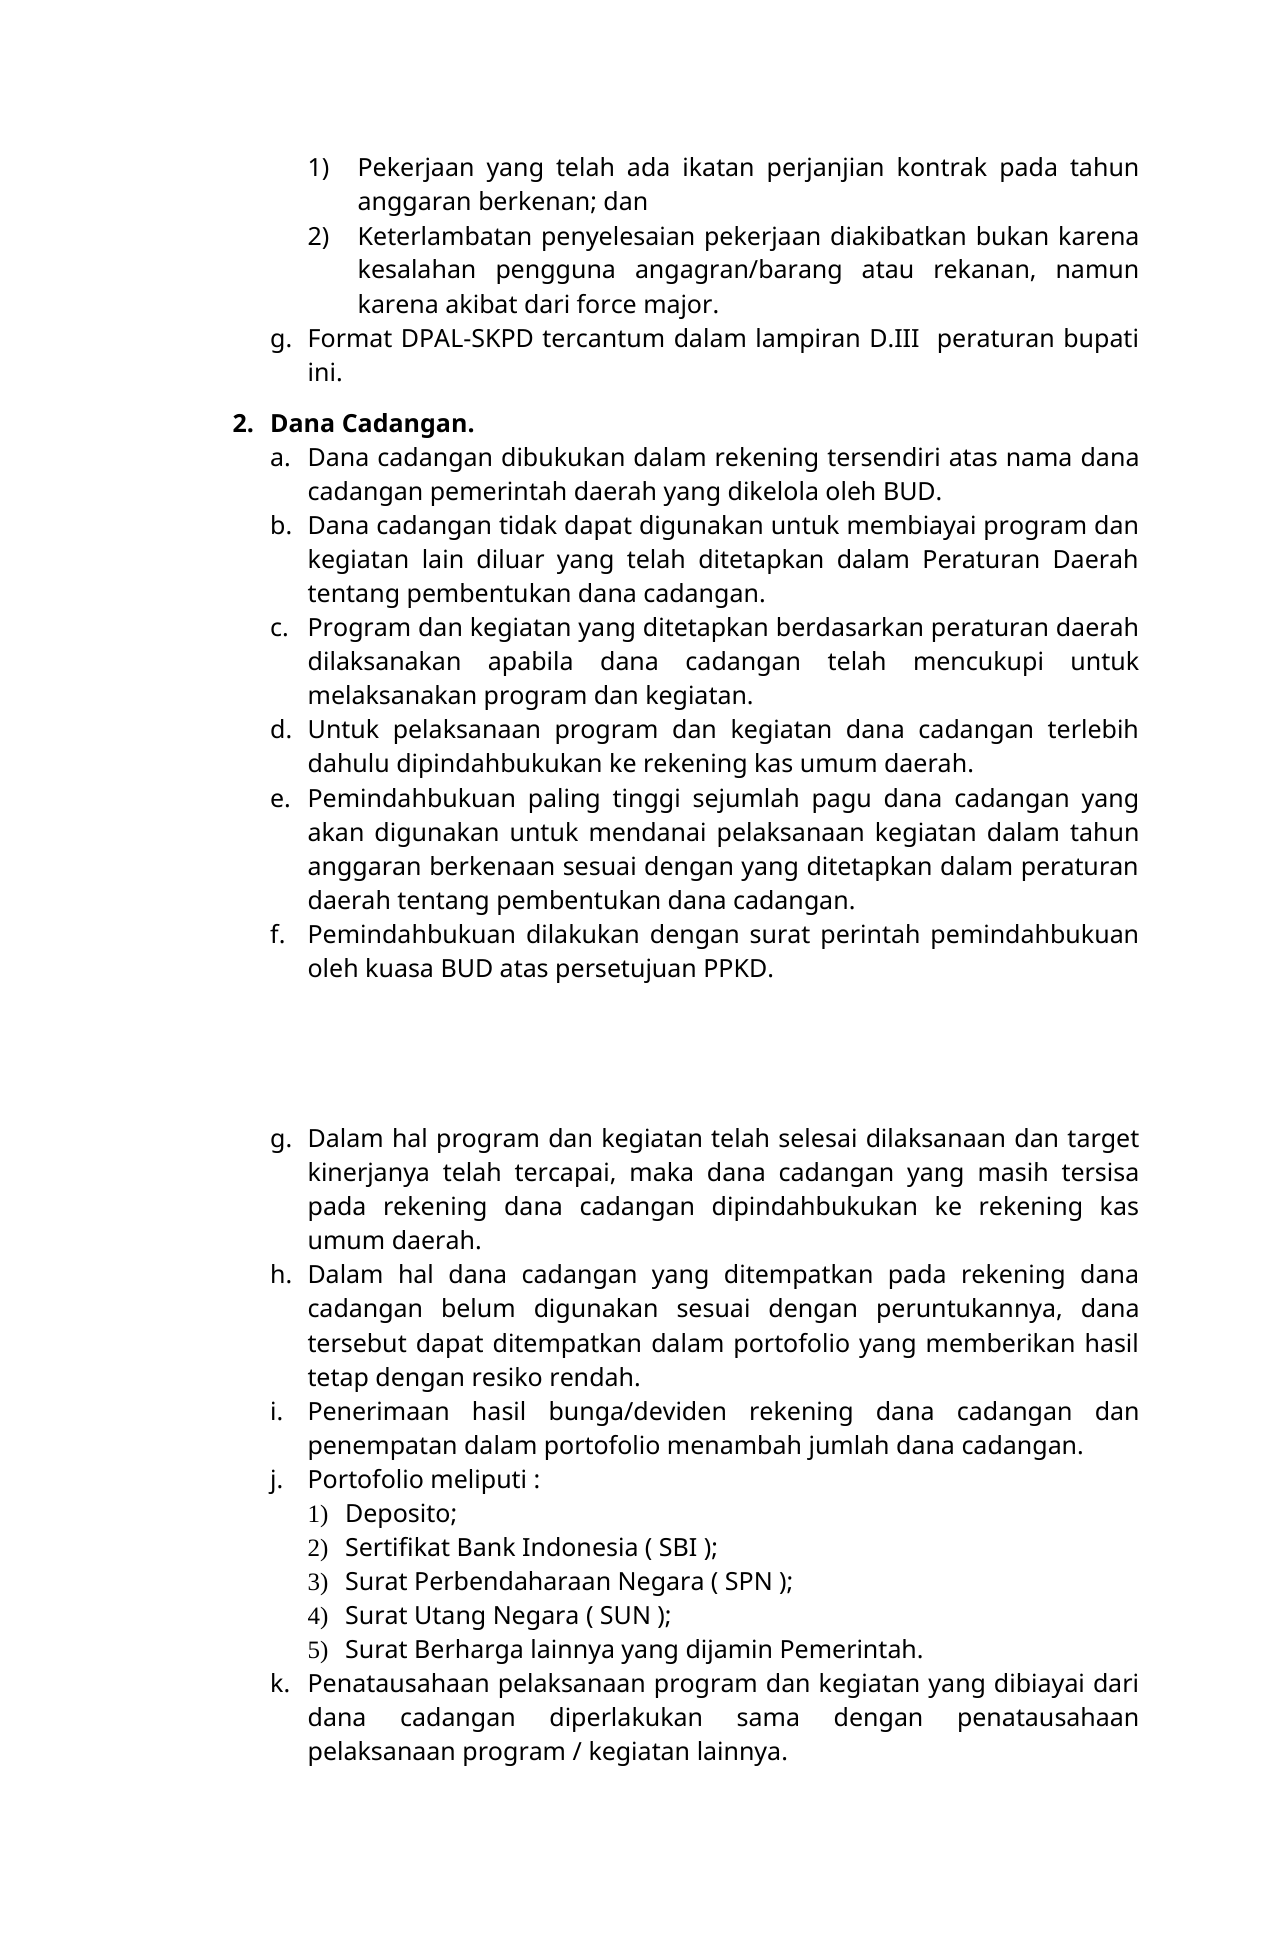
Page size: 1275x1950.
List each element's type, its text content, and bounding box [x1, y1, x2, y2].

list Pekerjaan yang telah ada ikatan perjanjian kontrak pada tahun anggaran berkenan; dan [307, 150, 1140, 218]
list Dana Cadangan. [232, 406, 1140, 439]
list Keterlambatan penyelesaian pekerjaan diakibatkan bukan karena kesalahan pengguna angagran/barang atau rekanan, namun karena akibat dari force major. [307, 218, 1140, 320]
list Program dan kegiatan yang ditetapkan berdasarkan peraturan daerah dilaksanakan apabila dana cadangan telah mencukupi untuk melaksanakan program dan kegiatan. [270, 610, 1140, 712]
list Dalam hal dana cadangan yang ditempatkan pada rekening dana cadangan belum digunakan sesuai dengan peruntukannya, dana tersebut dapat ditempatkan dalam portofolio yang memberikan hasil tetap dengan resiko rendah. [270, 1257, 1140, 1393]
list Untuk pelaksanaan program dan kegiatan dana cadangan terlebih dahulu dipindahbukukan ke rekening kas umum daerah. [270, 712, 1140, 780]
list Penatausahaan pelaksanaan program dan kegiatan yang dibiayai dari dana cadangan diperlakukan sama dengan penatausahaan pelaksanaan program / kegiatan lainnya. [270, 1666, 1140, 1768]
list Dana cadangan dibukukan dalam rekening tersendiri atas nama dana cadangan pemerintah daerah yang dikelola oleh BUD. [270, 439, 1140, 508]
list Deposito; [307, 1496, 1140, 1529]
list Pemindahbukuan paling tinggi sejumlah pagu dana cadangan yang akan digunakan untuk mendanai pelaksanaan kegiatan dalam tahun anggaran berkenaan sesuai dengan yang ditetapkan dalam peraturan daerah tentang pembentukan dana cadangan. [270, 780, 1140, 916]
list Surat Utang Negara ( SUN ); [307, 1598, 1140, 1632]
list Penerimaan hasil bunga/deviden rekening dana cadangan dan penempatan dalam portofolio menambah jumlah dana cadangan. [270, 1393, 1140, 1461]
list Dana cadangan tidak dapat digunakan untuk membiayai program dan kegiatan lain diluar yang telah ditetapkan dalam Peraturan Daerah tentang pembentukan dana cadangan. [270, 508, 1140, 610]
list Surat Berharga lainnya yang dijamin Pemerintah. [307, 1632, 1140, 1666]
list Surat Perbendaharaan Negara ( SPN ); [307, 1564, 1140, 1598]
list Dalam hal program dan kegiatan telah selesai dilaksanaan dan target kinerjanya telah tercapai, maka dana cadangan yang masih tersisa pada rekening dana cadangan dipindahbukukan ke rekening kas umum daerah. [270, 1121, 1140, 1257]
list Pemindahbukuan dilakukan dengan surat perintah pemindahbukuan oleh kuasa BUD atas persetujuan PPKD. [270, 916, 1140, 984]
list Sertifikat Bank Indonesia ( SBI ); [307, 1529, 1140, 1564]
list Portofolio meliputi : [270, 1461, 1140, 1496]
list Format DPAL-SKPD tercantum dalam lampiran D.III peraturan bupati ini. [270, 320, 1140, 388]
